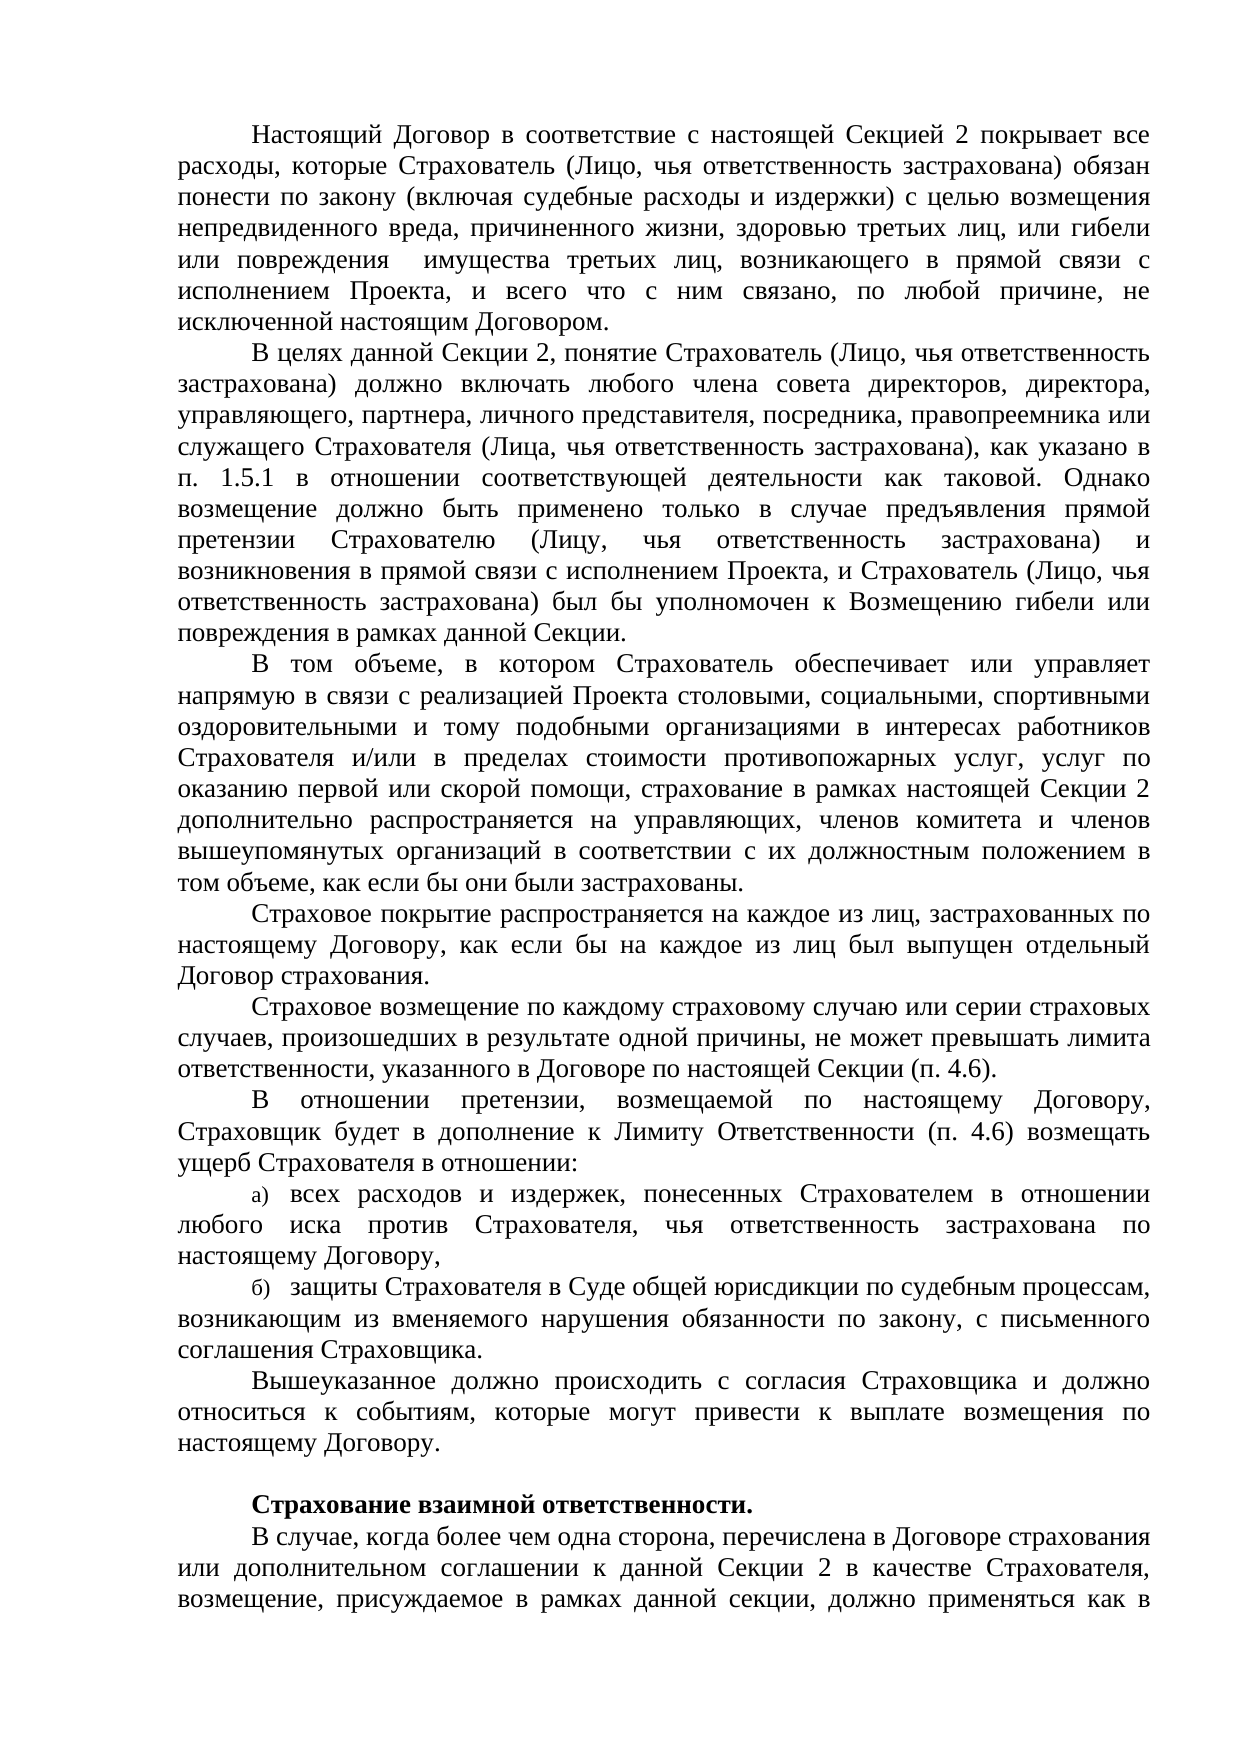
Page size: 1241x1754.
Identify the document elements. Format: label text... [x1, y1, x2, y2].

text Страховое покрытие распространяется на каждое из лиц, застрахованных по настоящему Договору, как если бы на каждое из лиц был выпущен отдельный Договор страхования. [177, 897, 1152, 990]
text Страхование взаимной ответственности. [177, 1488, 1152, 1520]
text В целях данной Секции 2, понятие Страхователь (Лицо, чья ответственность застрахована) должно включать любого члена совета директоров, директора, управляющего, партнера, личного представителя, посредника, правопреемника или служащего Страхователя (Лица, чья ответственность застрахована), как указано в п. 1.5.1 в отношении соответствующей деятельности как таковой. Однако возмещение должно быть применено только в случае предъявления прямой претензии Страхователю (Лицу, чья ответственность застрахована) и возникновения в прямой связи с исполнением Проекта, и Страхователь (Лицо, чья ответственность застрахована) был бы уполномочен к Возмещению гибели или повреждения в рамках данной Секции. [177, 336, 1152, 648]
list всех расходов и издержек, понесенных Страхователем в отношении любого иска против Страхователя, чья ответственность застрахована по настоящему Договору, [177, 1177, 1152, 1271]
text В отношении претензии, возмещаемой по настоящему Договору, Страховщик будет в дополнение к Лимиту Ответственности (п. 4.6) возмещать ущерб Страхователя в отношении: [177, 1084, 1152, 1177]
text Настоящий Договор в соответствие с настоящей Секцией 2 покрывает все расходы, которые Страхователь (Лицо, чья ответственность застрахована) обязан понести по закону (включая судебные расходы и издержки) с целью возмещения непредвиденного вреда, причиненного жизни, здоровью третьих лиц, или гибели или повреждения имущества третьих лиц, возникающего в прямой связи с исполнением Проекта, и всего что с ним связано, по любой причине, не исключенной настоящим Договором. [177, 118, 1152, 336]
list защиты Страхователя в Суде общей юрисдикции по судебным процессам, возникающим из вменяемого нарушения обязанности по закону, с письменного соглашения Страховщика. [177, 1271, 1152, 1364]
text В том объеме, в котором Страхователь обеспечивает или управляет напрямую в связи с реализацией Проекта столовыми, социальными, спортивными оздоровительными и тому подобными организациями в интересах работников Страхователя и/или в пределах стоимости противопожарных услуг, услуг по оказанию первой или скорой помощи, страхование в рамках настоящей Секции 2 дополнительно распространяется на управляющих, членов комитета и членов вышеупомянутых организаций в соответствии с их должностным положением в том объеме, как если бы они были застрахованы. [177, 648, 1152, 897]
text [177, 1520, 1152, 1613]
text Вышеуказанное должно происходить с согласия Страховщика и должно относиться к событиям, которые могут привести к выплате возмещения по настоящему Договору. [177, 1364, 1152, 1457]
text Страховое возмещение по каждому страховому случаю или серии страховых случаев, произошедших в результате одной причины, не может превышать лимита ответственности, указанного в Договоре по настоящей Секции (п. 4.6). [177, 990, 1152, 1084]
